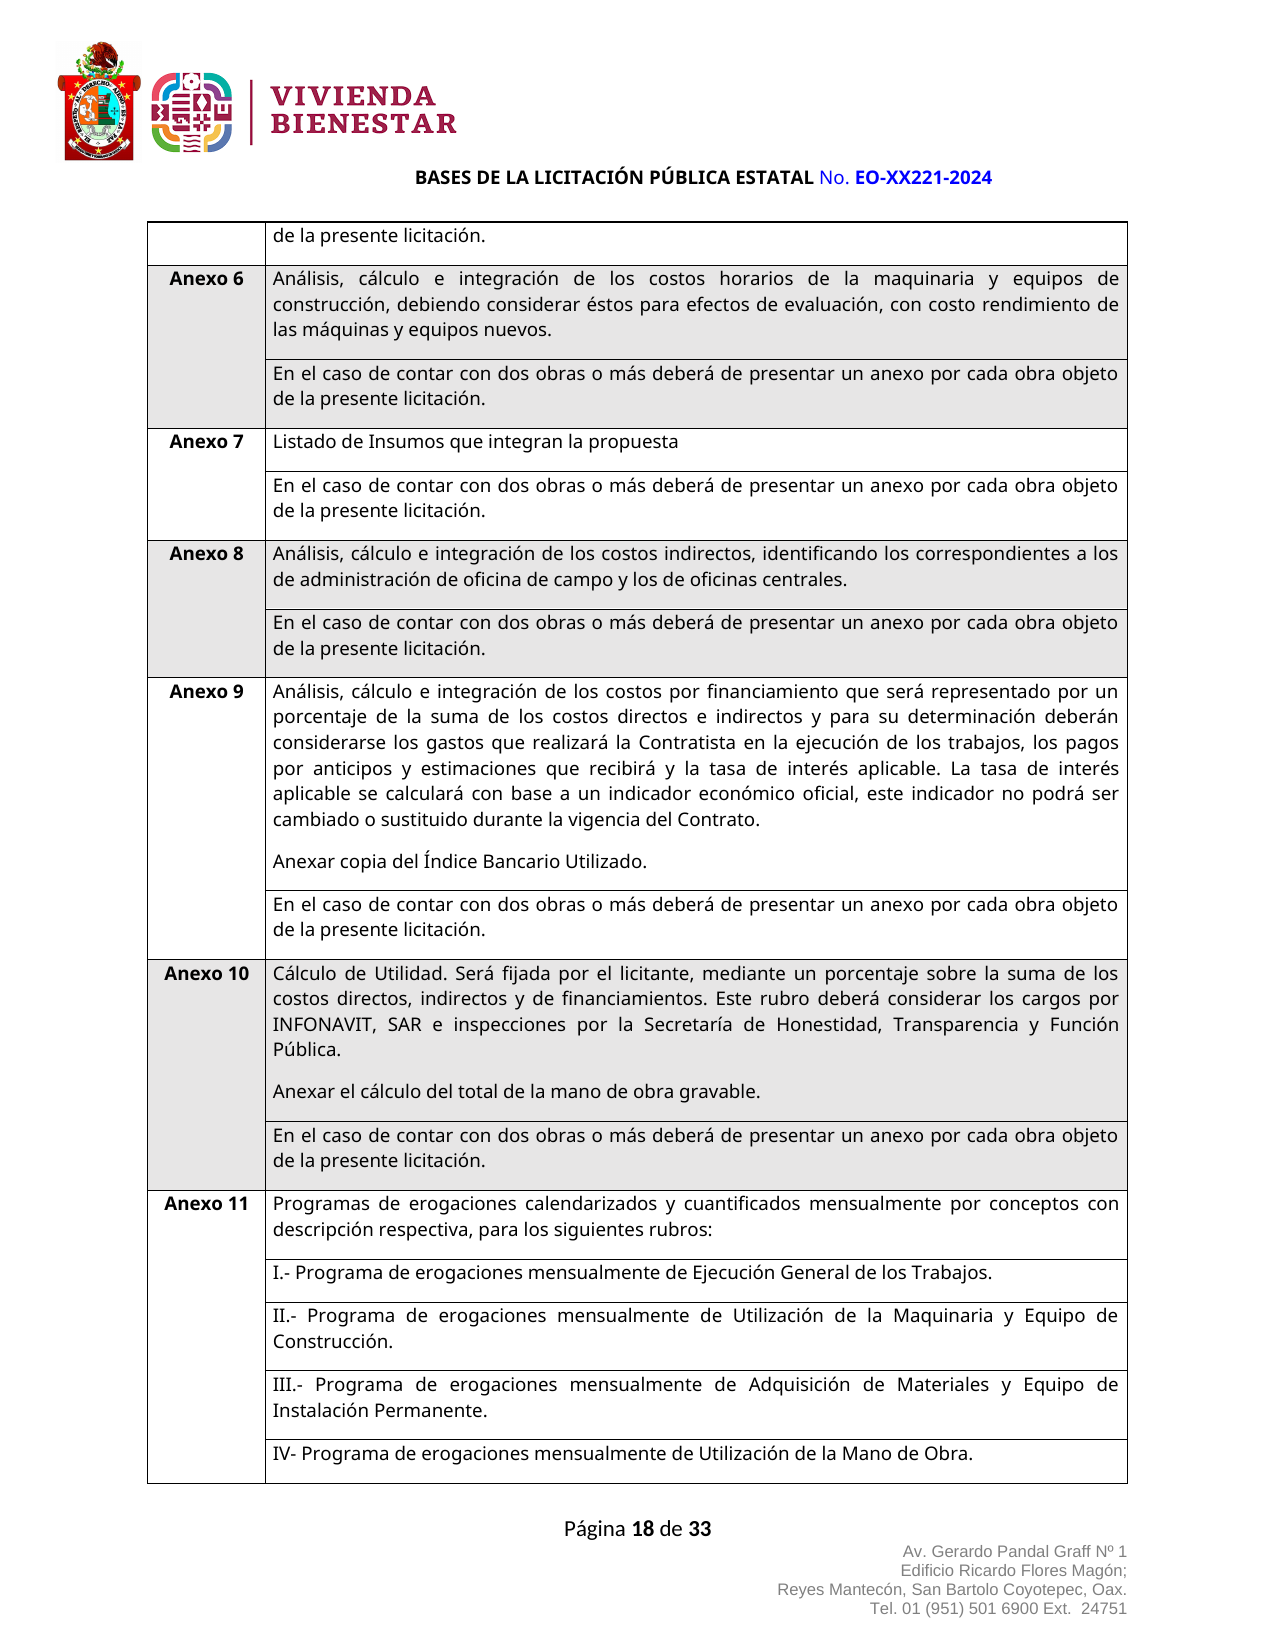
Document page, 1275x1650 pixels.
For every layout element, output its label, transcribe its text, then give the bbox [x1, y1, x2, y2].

table_cell En el caso de contar con dos obras o más deberá de presentar un anexo por cada obra objeto de la presente licitación. [266, 891, 1127, 959]
table_cell En el caso de contar con dos obras o más deberá de presentar un anexo por cada obra objeto de la presente licitación. [266, 610, 1127, 677]
table_cell Análisis, cálculo e integración de los costos indirectos, identificando los correspondientes a los de administración de oficina de campo y los de oficinas centrales. [266, 541, 1127, 608]
table_cell En el caso de contar con dos obras o más deberá de presentar un anexo por cada obra objeto de la presente licitación. [266, 223, 1127, 265]
table_cell III.- Programa de erogaciones mensualmente de Adquisición de Materiales y Equipo de Instalación Permanente. [266, 1371, 1127, 1439]
table_cell IV- Programa de erogaciones mensualmente de Utilización de la Mano de Obra. [266, 1440, 1127, 1482]
picture [147, 64, 473, 161]
table_cell Cálculo de Utilidad. Será fijada por el licitante, mediante un porcentaje sobre la suma de los costos directos, indirectos y de financiamientos. Este rubro deberá considerar los cargos por INFONAVIT, SAR e inspecciones por la Secretaría de Honestidad, Transparencia y Función Pública. Anexar el cálculo del total de la mano de obra gravable. [266, 960, 1127, 1121]
table_cell Anexo 8 [148, 541, 265, 677]
table_cell En el caso de contar con dos obras o más deberá de presentar un anexo por cada obra objeto de la presente licitación. [266, 1122, 1127, 1190]
table_cell En el caso de contar con dos obras o más deberá de presentar un anexo por cada obra objeto de la presente licitación. [266, 472, 1127, 540]
table_cell I.- Programa de erogaciones mensualmente de Ejecución General de los Trabajos. [266, 1260, 1127, 1302]
table_cell Listado de Insumos que integran la propuesta [266, 429, 1127, 471]
picture [55, 41, 143, 163]
table_cell Análisis, cálculo e integración de los costos por financiamiento que será representado por un porcentaje de la suma de los costos directos e indirectos y para su determinación deberán considerarse los gastos que realizará la Contratista en la ejecución de los trabajos, los pagos por anticipos y estimaciones que recibirá y la tasa de interés aplicable. La tasa de interés aplicable se calculará con base a un indicador económico oficial, este indicador no podrá ser cambiado o sustituido durante la vigencia del Contrato. Anexar copia del Índice Bancario Utilizado. [266, 678, 1127, 890]
table_cell Anexo 9 [148, 678, 265, 959]
table_cell Anexo 10 [148, 960, 265, 1190]
table_cell Anexo 6 [148, 266, 265, 428]
table_cell En el caso de contar con dos obras o más deberá de presentar un anexo por cada obra objeto de la presente licitación. [266, 360, 1127, 428]
table_cell Anexo 7 [148, 429, 265, 540]
table_cell Análisis, cálculo e integración de los costos horarios de la maquinaria y equipos de construcción, debiendo considerar éstos para efectos de evaluación, con costo rendimiento de las máquinas y equipos nuevos. [266, 266, 1127, 359]
table_cell Programas de erogaciones calendarizados y cuantificados mensualmente por conceptos con descripción respectiva, para los siguientes rubros: [266, 1191, 1127, 1258]
table_cell Anexo 11 [148, 1191, 265, 1482]
table_cell II.- Programa de erogaciones mensualmente de Utilización de la Maquinaria y Equipo de Construcción. [266, 1303, 1127, 1370]
